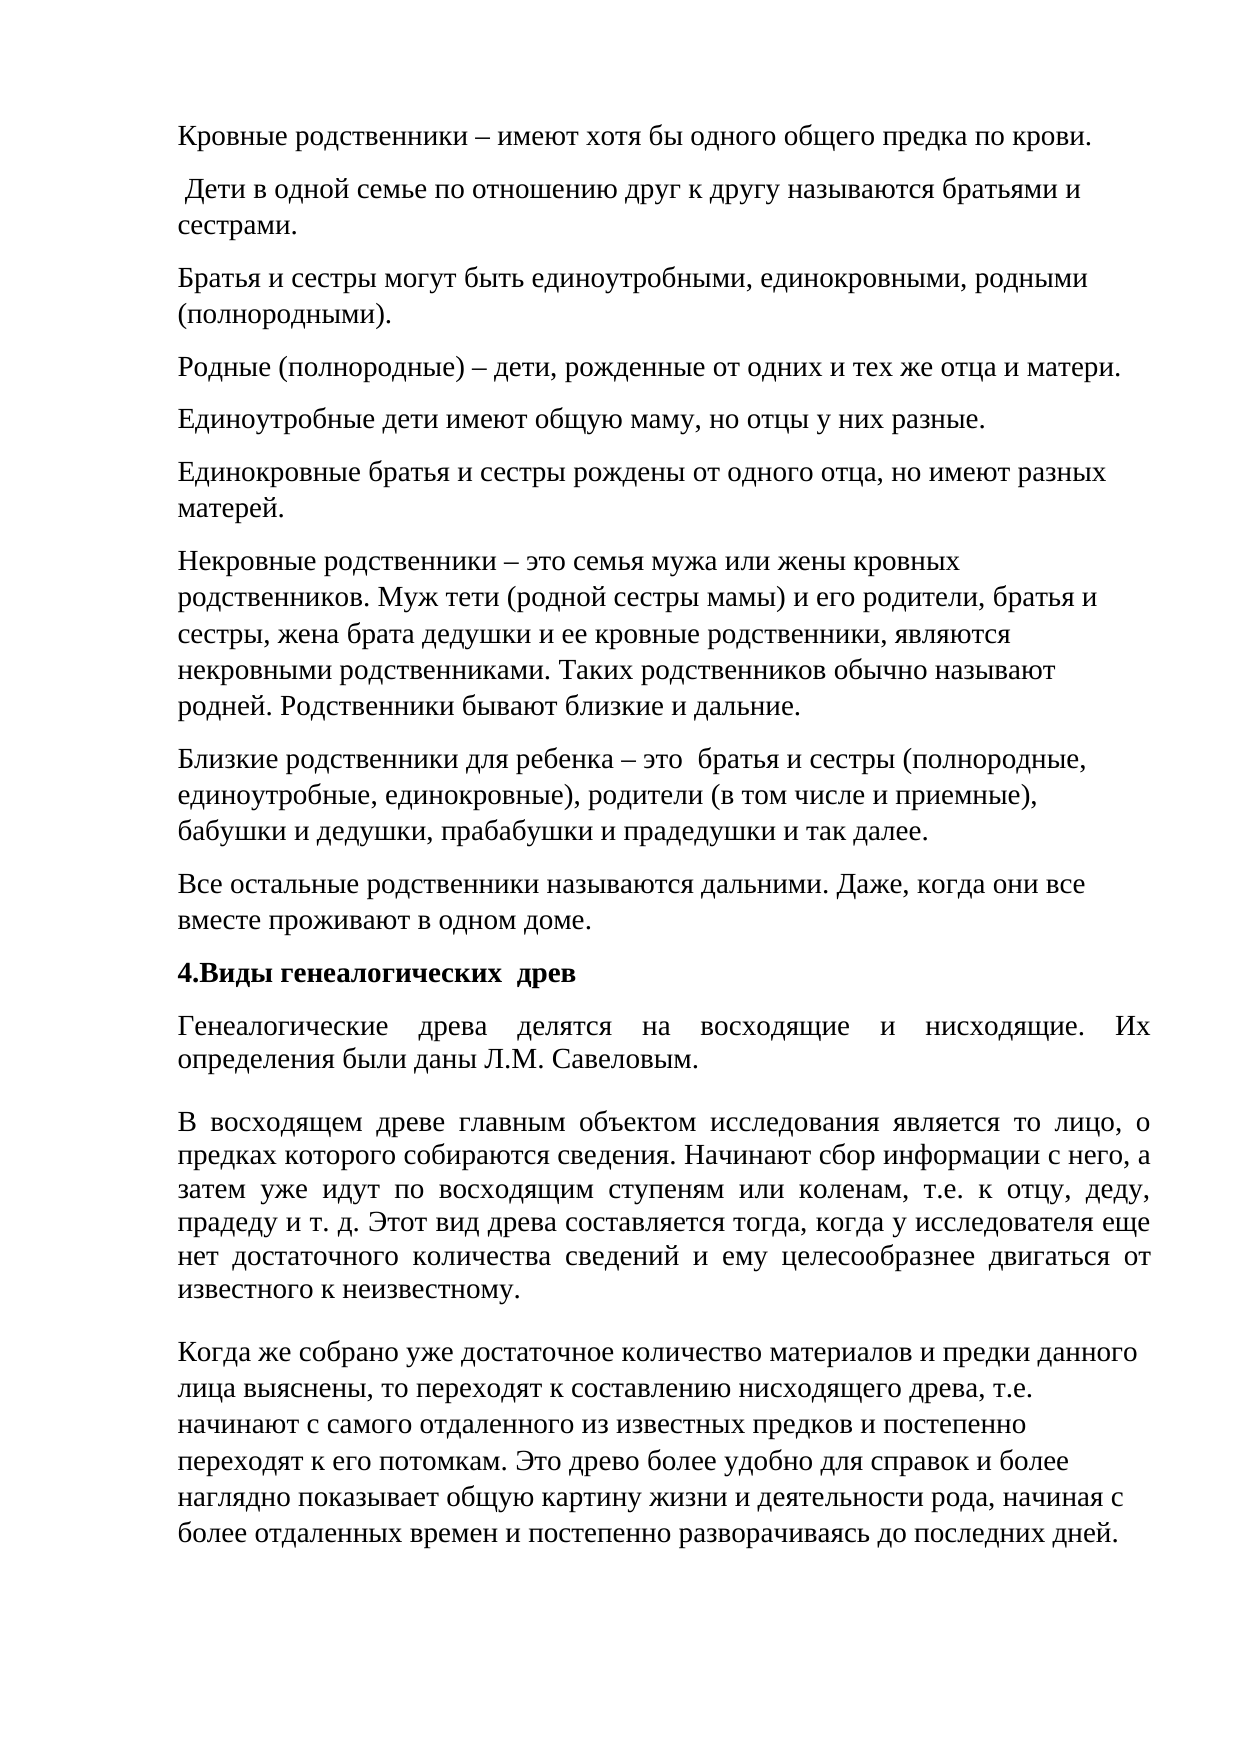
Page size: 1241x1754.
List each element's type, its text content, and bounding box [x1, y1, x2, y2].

text Единокровные братья и сестры рождены от одного отца, но имеют разных матерей. [177, 454, 1152, 524]
text Дети в одной семье по отношению друг к другу называются братьями и сестрами. [177, 171, 1152, 241]
text Все остальные родственники называются дальними. Даже, когда они все вместе проживают в одном доме. [177, 866, 1152, 936]
text Близкие родственники для ребенка – это братья и сестры (полнородные, единоутробные, единокровные), родители (в том числе и приемные), бабушки и дедушки, прабабушки и прадедушки и так далее. [177, 741, 1152, 847]
text Единоутробные дети имеют общую маму, но отцы у них разные. [177, 402, 1152, 435]
text Родные (полнородные) – дети, рожденные от одних и тех же отца и матери. [177, 349, 1152, 382]
text 4.Виды генеалогических древ [177, 955, 1152, 988]
text Генеалогические древа делятся на восходящие и нисходящие. Их определения были даны Л.М. Савеловым. [177, 1008, 1152, 1075]
text Кровные родственники – имеют хотя бы одного общего предка по крови. [177, 118, 1152, 152]
text Некровные родственники – это семья мужа или жены кровных родственников. Муж тети (родной сестры мамы) и его родители, братья и сестры, жена брата дедушки и ее кровные родственники, являются некровными родственниками. Таких родственников обычно называют родней. Родственники бывают близкие и дальние. [177, 543, 1152, 722]
text В восходящем древе главным объектом исследования является то лицо, о предках которого собираются сведения. Начинают сбор информации с него, а затем уже идут по восходящим ступеням или коленам, т.е. к отцу, деду, прадеду и т. д. Этот вид древа составляется тогда, когда у исследователя еще нет достаточного количества сведений и ему целесообразнее двигаться от известного к неизвестному. [177, 1104, 1152, 1305]
text Братья и сестры могут быть единоутробными, единокровными, родными (полнородными). [177, 260, 1152, 329]
text Когда же собрано уже достаточное количество материалов и предки данного лица выяснены, то переходят к составлению нисходящего древа, т.е. начинают с самого отдаленного из известных предков и постепенно переходят к его потомкам. Это древо более удобно для справок и более наглядно показывает общую картину жизни и деятельности рода, начиная с более отдаленных времен и постепенно разворачиваясь до последних дней. [177, 1334, 1152, 1549]
